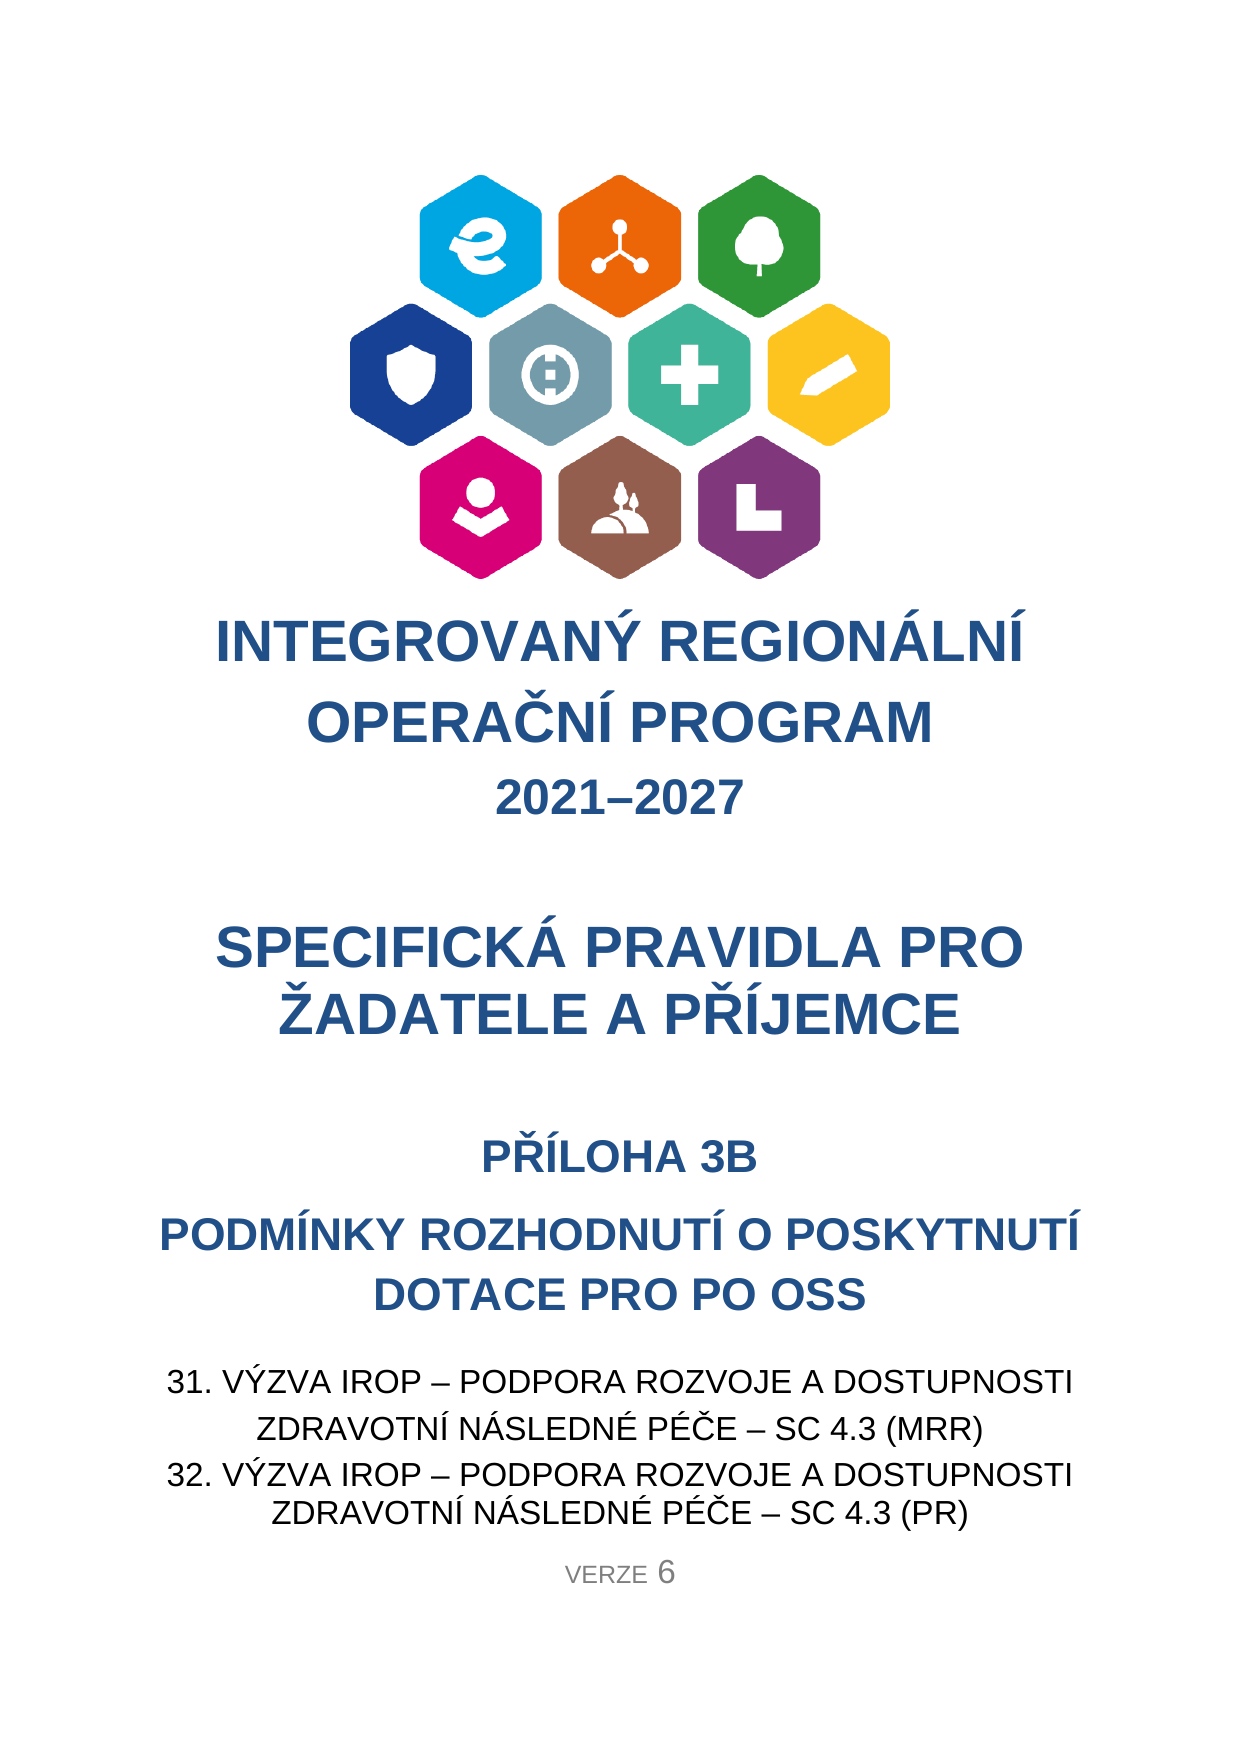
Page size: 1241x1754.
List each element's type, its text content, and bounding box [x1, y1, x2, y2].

text PodMÍNKY Rozhodnutí o poskytnutí dotace pro PO OSS [148, 1207, 1092, 1320]
text PŘÍLOHA 3B [148, 1129, 1092, 1182]
text SPECIFICKÁ PRAVIDLA PRO ŽADATELE A PŘÍJEMCE [148, 913, 1092, 1047]
text 32. VÝZVA IROP – PODPORA ROZVOJE A DOSTUPNOSTI ZDRAVOTNÍ NÁSLEDNÉ PÉČE – SC 4.3 (PR) [148, 1455, 1092, 1532]
text 2021–2027 [148, 768, 1092, 825]
text VERZE 6 [148, 1552, 1092, 1591]
picture [323, 158, 916, 607]
text 31. výzva IROP – PODPORA ROZVOJE A DOSTUPNOSTI ZDRAVOTNÍ NÁSLEDNÉ PÉČE – SC 4.3 (MRR) [148, 1363, 1092, 1447]
